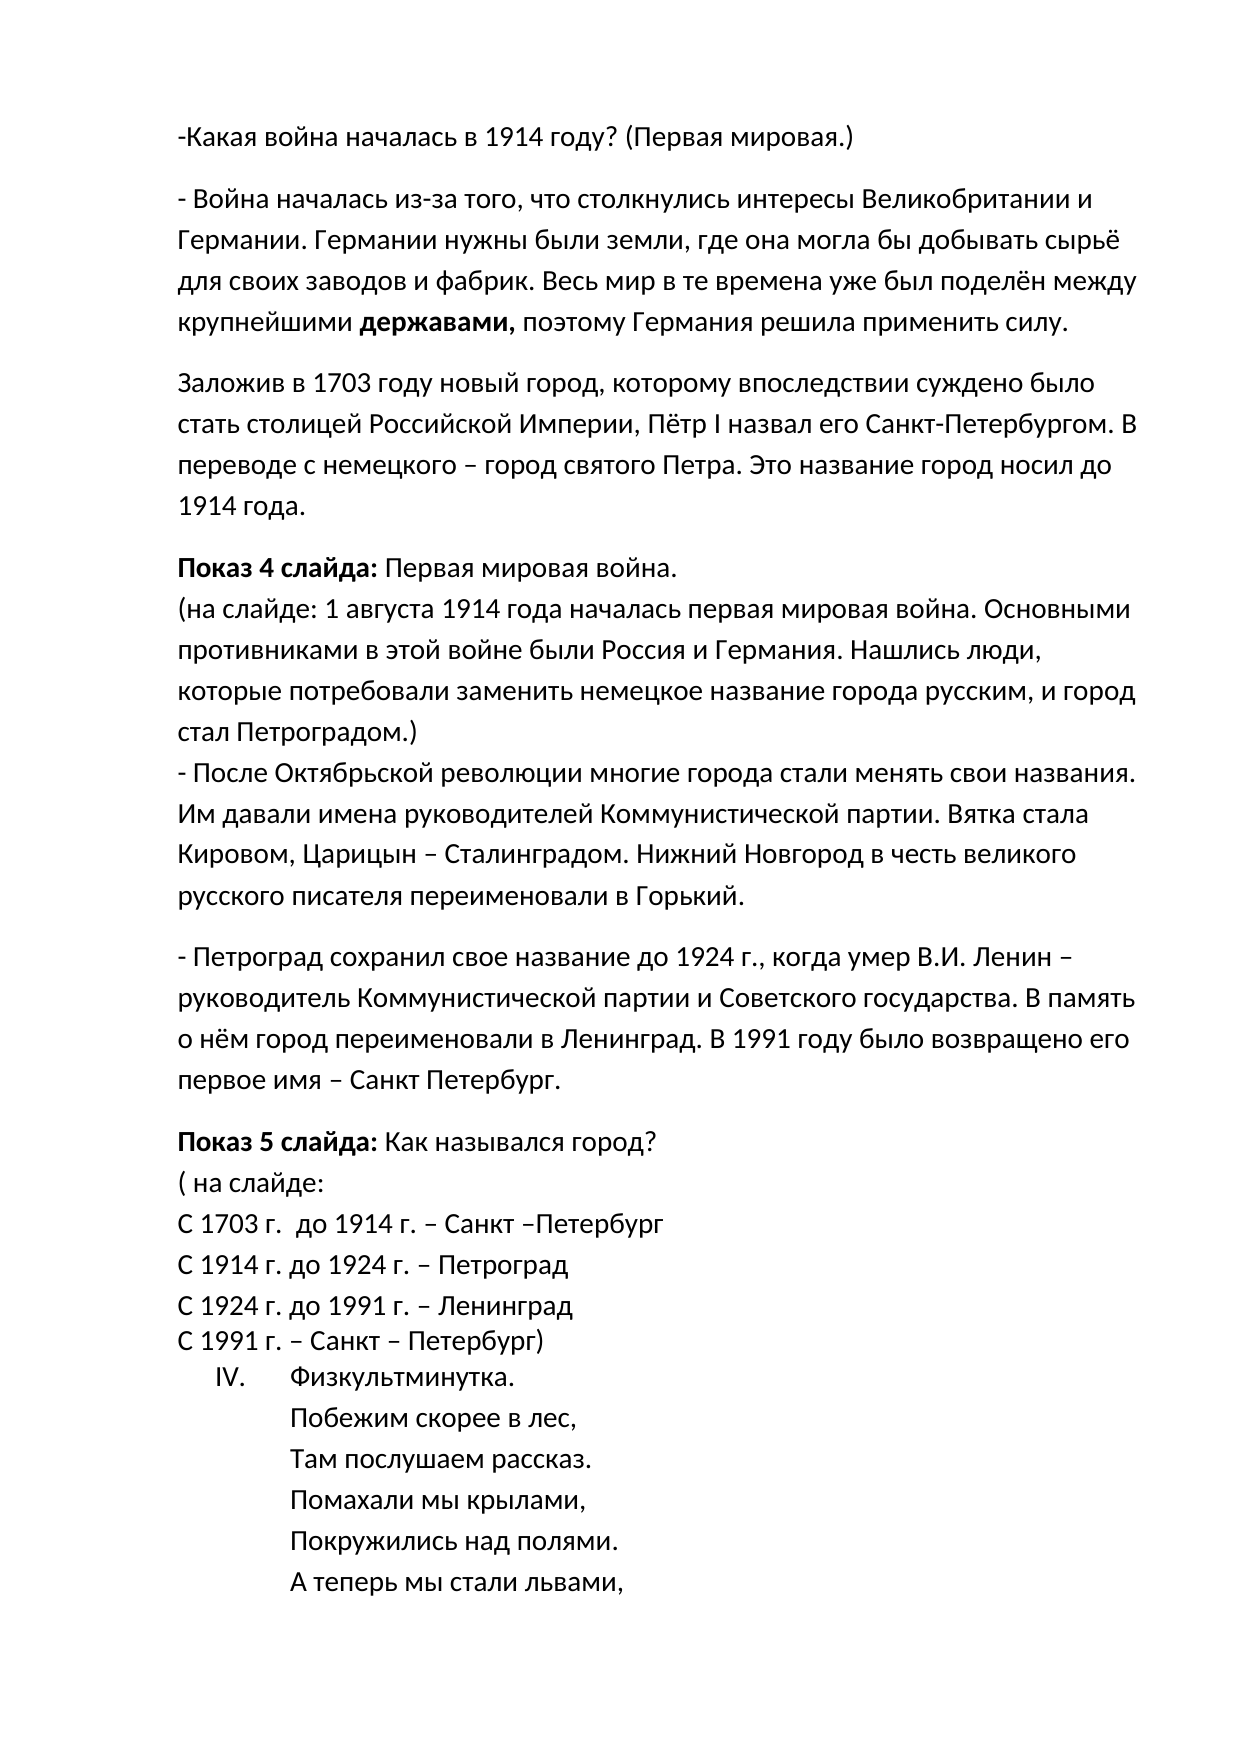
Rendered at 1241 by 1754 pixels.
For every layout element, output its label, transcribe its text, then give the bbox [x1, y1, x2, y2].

list С . до . – Петроград [177, 1246, 1152, 1281]
text -Какая война началась в 1914 году? (Первая мировая.) [177, 118, 1152, 154]
list Показ 5 слайда: Как назывался город? [177, 1123, 1152, 1158]
text противниками в этой войне были Россия и Германия. Нашлись люди, которые потребовали заменить немецкое название города русским, и город стал Петроградом.) [177, 631, 1152, 748]
text Заложив в 1703 году новый город, которому впоследствии суждено было стать столицей Российской Империи, Пётр I назвал его Санкт-Петербургом. В переводе с немецкого – город святого Петра. Это название город носил до 1914 года. [177, 364, 1152, 523]
list ( на слайде: [177, 1164, 1152, 1199]
text С . – Санкт – Петербург) [177, 1322, 1152, 1358]
list А теперь мы стали львами, [290, 1563, 1152, 1598]
list Показ 4 слайда: Первая мировая война. [177, 549, 1152, 585]
list Побежим скорее в лес, [290, 1399, 1152, 1434]
list (на слайде: 1 августа 1914 года началась первая мировая война. Основными [177, 590, 1152, 626]
list С . до . – Санкт –Петербург [177, 1205, 1152, 1240]
text - После Октябрьской революции многие города стали менять свои названия. Им давали имена руководителей Коммунистической партии. Вятка стала Кировом, Царицын – Сталинградом. Нижний Новгород в честь великого русского писателя переименовали в Горький. [177, 754, 1152, 912]
list Физкультминутка. [215, 1358, 1152, 1393]
list С . до . – Ленинград [177, 1287, 1152, 1322]
text - Война началась из-за того, что столкнулись интересы Великобритании и Германии. Германии нужны были земли, где она могла бы добывать сырьё для своих заводов и фабрик. Весь мир в те времена уже был поделён между крупнейшими державами, поэтому Германия решила применить силу. [177, 180, 1152, 338]
list Там послушаем рассказ. [290, 1440, 1152, 1475]
list Покружились над полями. [290, 1522, 1152, 1557]
list Помахали мы крылами, [290, 1481, 1152, 1516]
text - Петроград сохранил свое название до ., когда умер В.И. Ленин – руководитель Коммунистической партии и Советского государства. В память о нём город переименовали в Ленинград. В 1991 году было возвращено его первое имя – Санкт Петербург. [177, 938, 1152, 1097]
